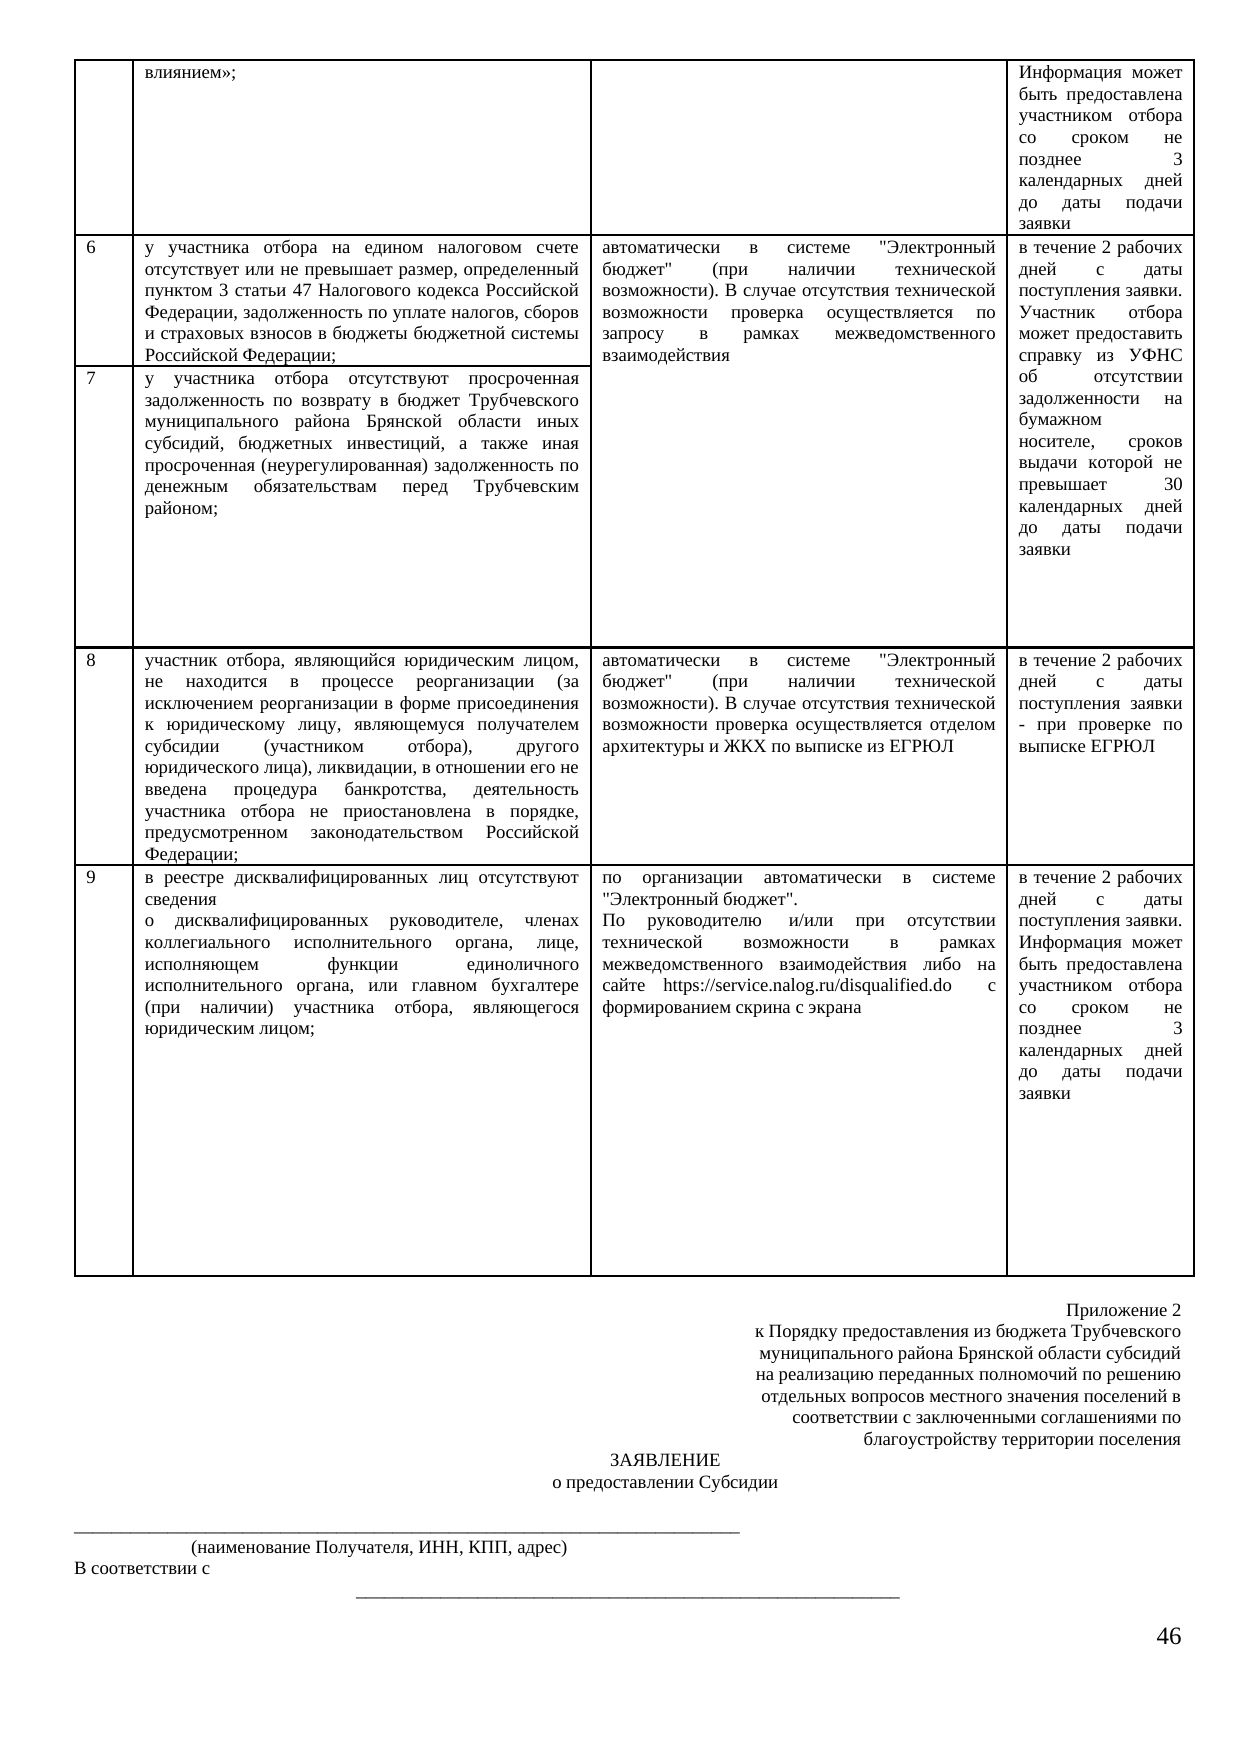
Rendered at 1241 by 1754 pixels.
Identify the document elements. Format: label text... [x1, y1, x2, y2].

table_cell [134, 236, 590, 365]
text благоустройству территории поселения [74, 1428, 1181, 1449]
text о предоставлении Субсидии [74, 1471, 1181, 1492]
text на реализацию переданных полномочий по решению [74, 1363, 1181, 1385]
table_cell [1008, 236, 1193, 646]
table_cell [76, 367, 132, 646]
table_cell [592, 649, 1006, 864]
text ЗАЯВЛЕНИЕ [74, 1449, 1181, 1471]
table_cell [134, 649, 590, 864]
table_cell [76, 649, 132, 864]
text _______________________________________________________________________ [74, 1514, 1181, 1536]
text муниципального района Брянской области субсидий [74, 1342, 1181, 1363]
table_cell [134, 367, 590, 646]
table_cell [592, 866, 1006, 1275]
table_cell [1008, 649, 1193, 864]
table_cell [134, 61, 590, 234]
text отдельных вопросов местного значения поселений в [74, 1385, 1181, 1406]
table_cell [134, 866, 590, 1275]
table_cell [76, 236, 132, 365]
text (наименование Получателя, ИНН, КПП, адрес) [74, 1536, 1181, 1557]
text __________________________________________________________ [74, 1579, 1181, 1600]
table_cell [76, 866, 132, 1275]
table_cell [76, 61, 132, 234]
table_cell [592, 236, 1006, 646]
text к Порядку предоставления из бюджета Трубчевского [74, 1320, 1181, 1342]
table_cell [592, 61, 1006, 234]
text Приложение 2 [74, 1298, 1181, 1320]
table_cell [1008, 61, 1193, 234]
text В соответствии с [74, 1557, 1181, 1579]
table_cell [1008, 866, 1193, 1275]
text соответствии с заключенными соглашениями по [74, 1406, 1181, 1428]
